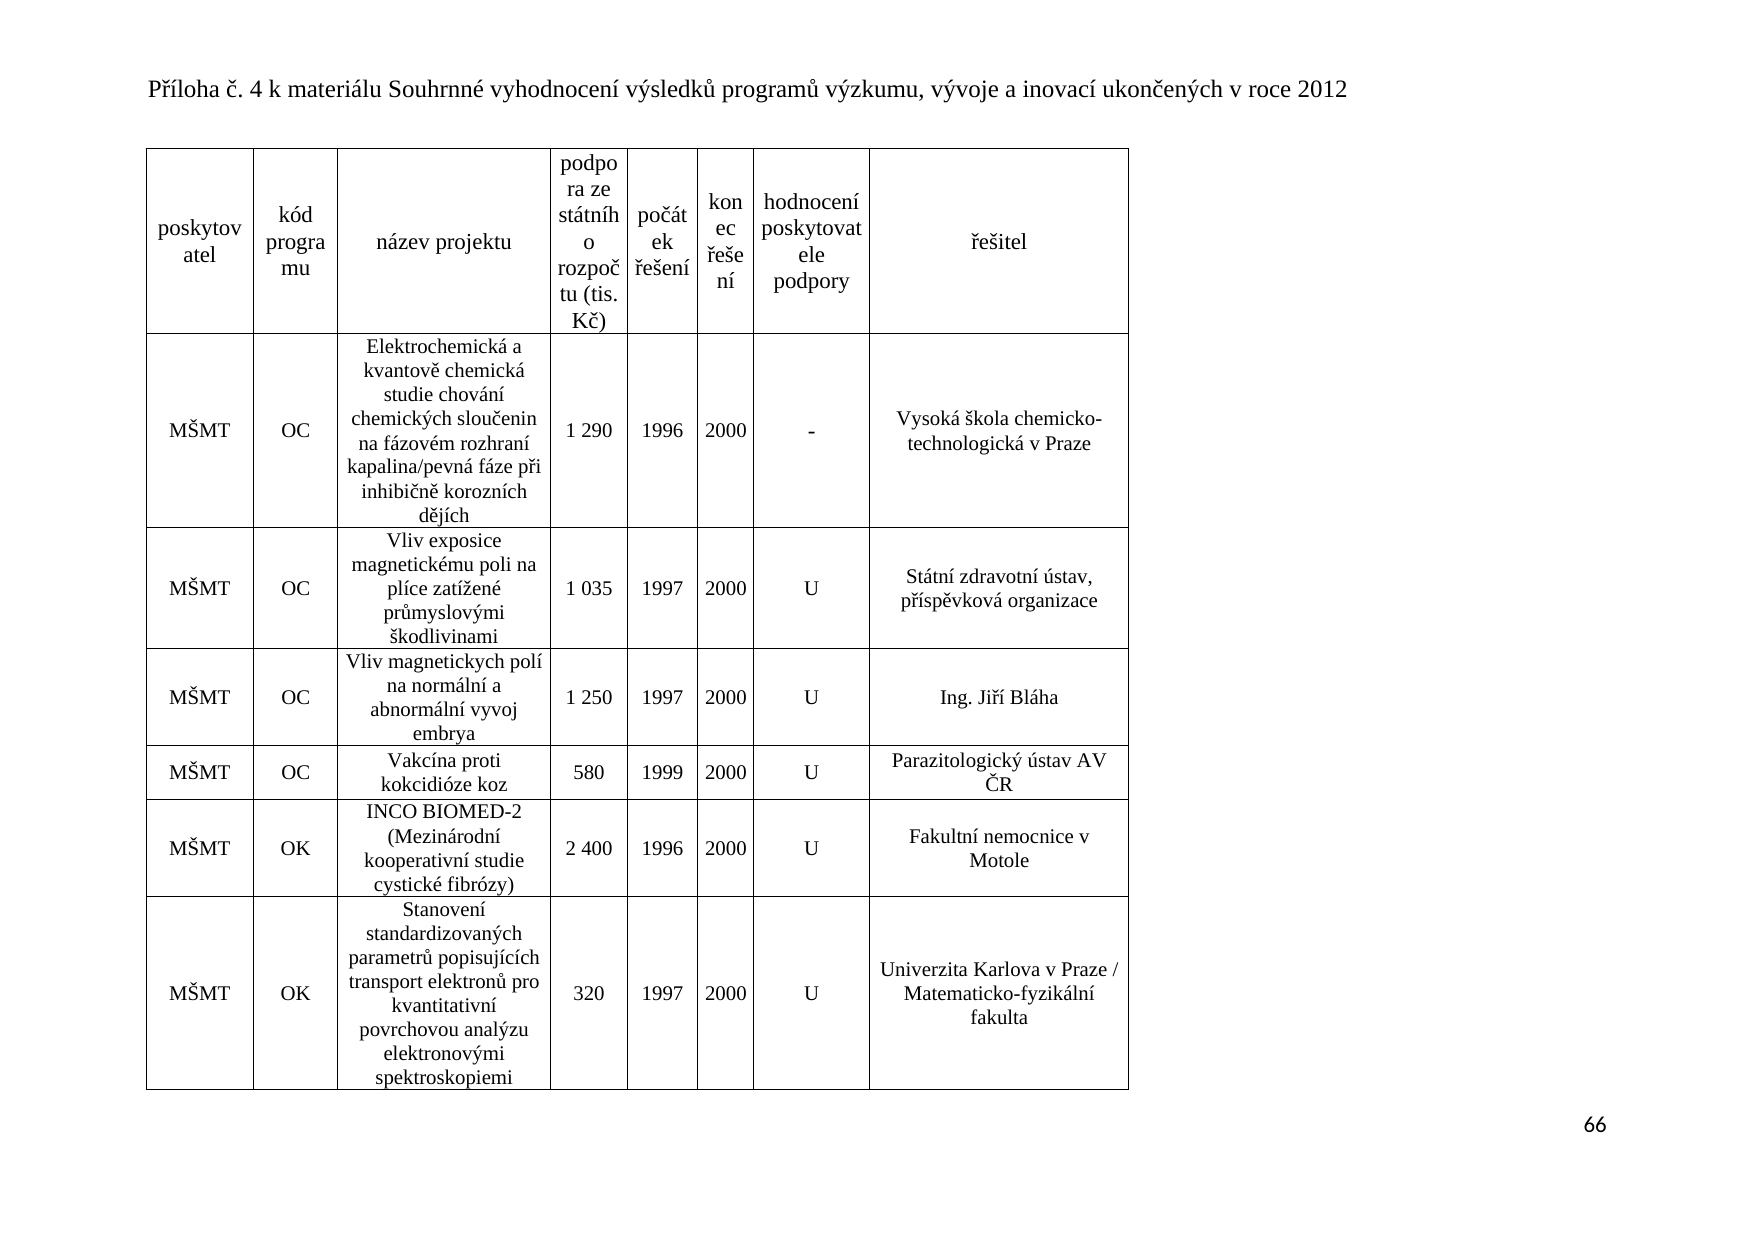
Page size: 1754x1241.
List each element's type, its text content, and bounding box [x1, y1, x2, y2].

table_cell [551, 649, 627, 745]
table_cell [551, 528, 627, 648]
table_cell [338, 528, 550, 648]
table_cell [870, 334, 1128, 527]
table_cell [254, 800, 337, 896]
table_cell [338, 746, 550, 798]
table_header řešitel [870, 149, 1128, 333]
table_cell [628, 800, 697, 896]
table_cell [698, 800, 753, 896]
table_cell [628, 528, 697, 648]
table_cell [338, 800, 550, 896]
table_header poskytovatel [147, 149, 253, 333]
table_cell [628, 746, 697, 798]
table_header hodnocení poskytovatele podpory [754, 149, 869, 333]
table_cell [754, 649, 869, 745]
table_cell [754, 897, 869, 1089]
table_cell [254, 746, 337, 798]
table_header podpora ze státního rozpočtu (tis. Kč) [551, 149, 627, 333]
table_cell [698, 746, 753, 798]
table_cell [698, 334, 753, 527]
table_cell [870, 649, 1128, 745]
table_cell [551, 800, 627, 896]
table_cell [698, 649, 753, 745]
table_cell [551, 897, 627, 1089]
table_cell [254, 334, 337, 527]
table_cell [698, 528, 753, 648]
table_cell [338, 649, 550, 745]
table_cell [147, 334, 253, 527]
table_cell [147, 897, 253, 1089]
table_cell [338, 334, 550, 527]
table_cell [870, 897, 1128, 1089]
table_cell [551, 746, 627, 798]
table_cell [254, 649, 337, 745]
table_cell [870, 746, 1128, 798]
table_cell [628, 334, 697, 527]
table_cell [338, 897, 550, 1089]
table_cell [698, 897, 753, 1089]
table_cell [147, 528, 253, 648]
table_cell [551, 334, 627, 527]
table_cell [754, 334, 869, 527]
table_header název projektu [338, 149, 550, 333]
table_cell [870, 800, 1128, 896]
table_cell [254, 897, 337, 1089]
table_header počátek řešení [628, 149, 697, 333]
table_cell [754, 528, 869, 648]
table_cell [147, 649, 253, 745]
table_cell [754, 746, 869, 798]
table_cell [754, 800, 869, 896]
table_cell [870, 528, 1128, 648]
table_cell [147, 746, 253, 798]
table_header kód programu [254, 149, 337, 333]
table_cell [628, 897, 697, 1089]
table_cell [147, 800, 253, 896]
table_header konec řešení [698, 149, 753, 333]
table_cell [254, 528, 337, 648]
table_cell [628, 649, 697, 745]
